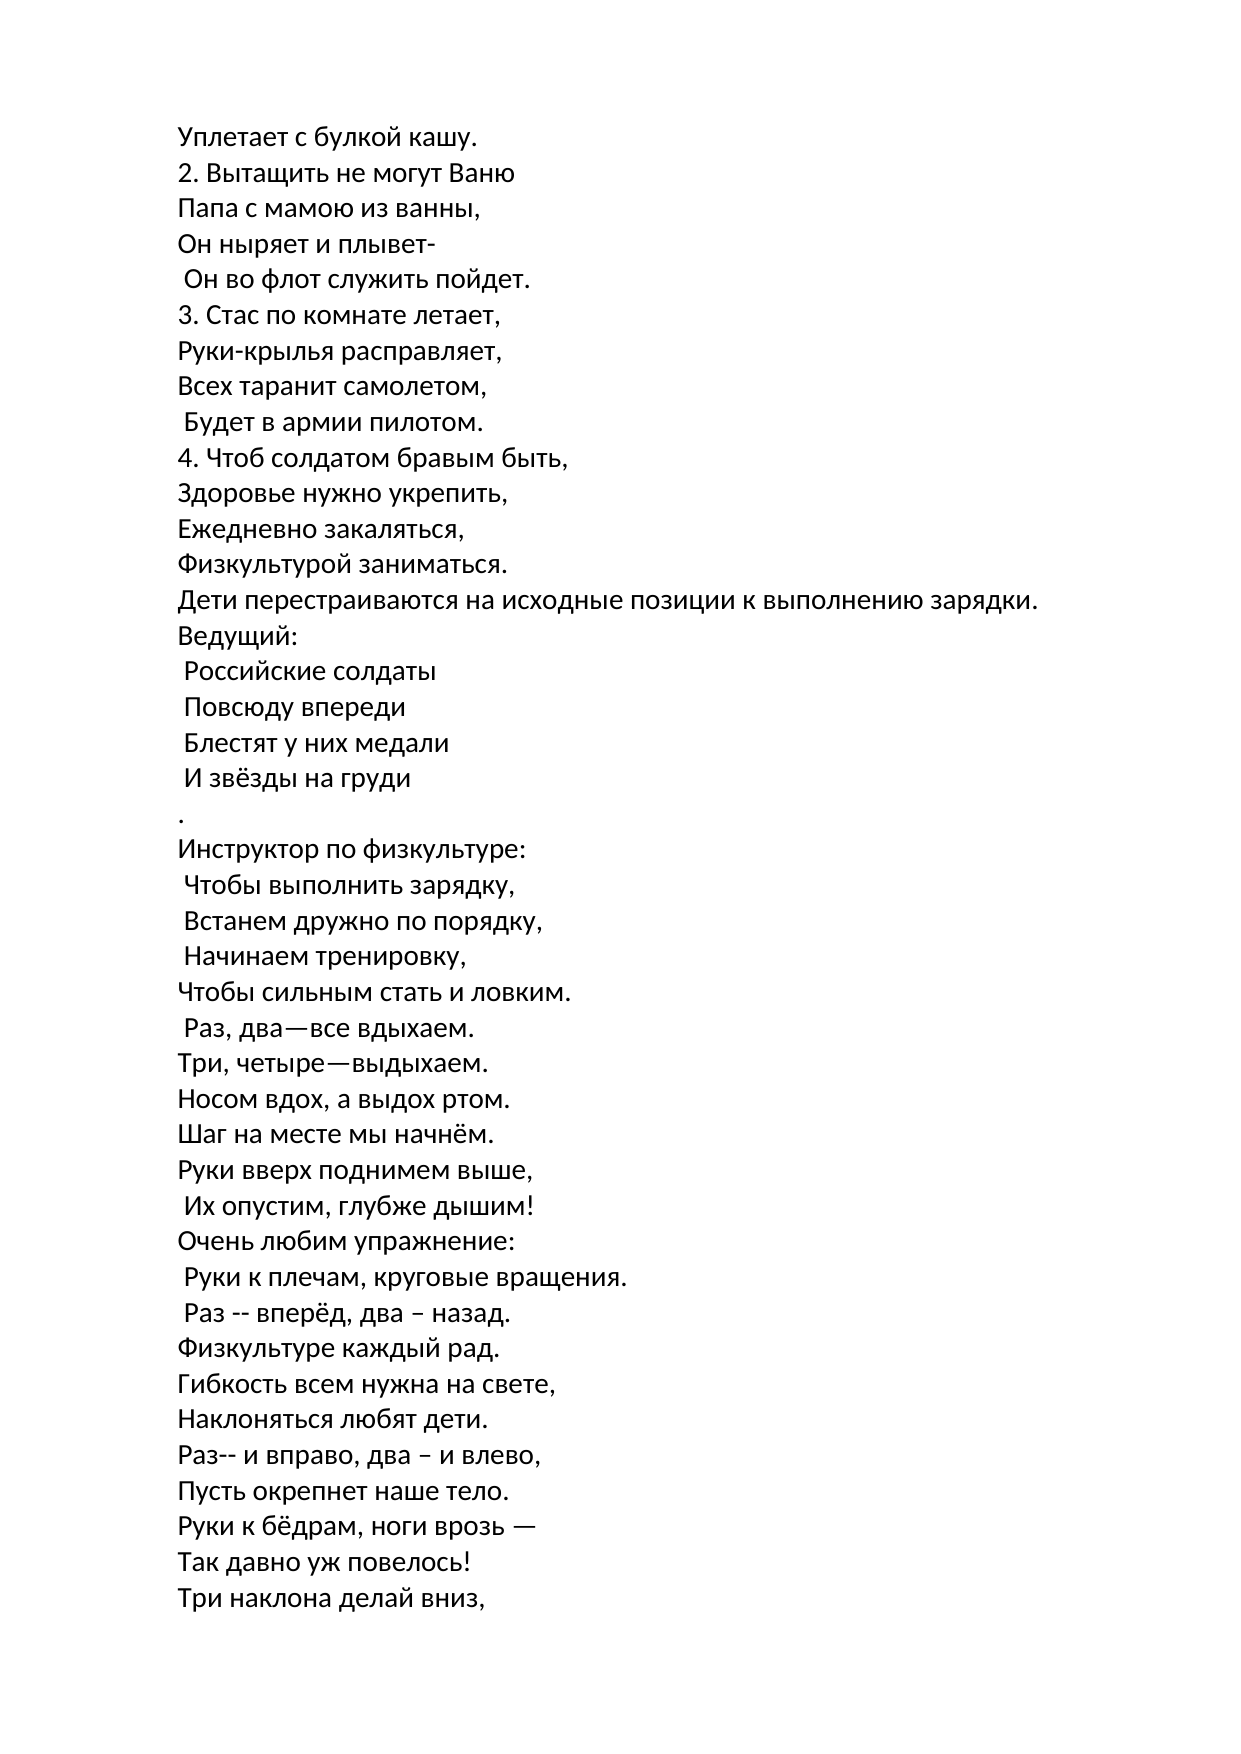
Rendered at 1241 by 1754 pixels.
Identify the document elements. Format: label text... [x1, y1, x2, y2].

text Их опустим, глубже дышим! [177, 1187, 1152, 1222]
text Руки-крылья расправляет, [177, 332, 1152, 367]
text Всех таранит самолетом, [177, 367, 1152, 403]
text Блестят у них медали [177, 724, 1152, 759]
text Раз-- и вправо, два – и влево, [177, 1436, 1152, 1472]
text Ежедневно закаляться, [177, 510, 1152, 546]
text Ведущий: [177, 617, 1152, 652]
text Три, четыре—выдыхаем. [177, 1044, 1152, 1080]
text Физкультурой заниматься. [177, 546, 1152, 581]
text Начинаем тренировку, [177, 937, 1152, 973]
text Чтобы сильным стать и ловким. [177, 973, 1152, 1009]
text Физкультуре каждый рад. [177, 1329, 1152, 1365]
text . [177, 795, 1152, 831]
text Папа с мамою из ванны, [177, 189, 1152, 225]
text И звёзды на груди [177, 759, 1152, 795]
text Очень любим упражнение: [177, 1222, 1152, 1258]
text Так давно уж повелось! [177, 1543, 1152, 1579]
text Руки вверх поднимем выше, [177, 1151, 1152, 1187]
text Гибкость всем нужна на свете, [177, 1365, 1152, 1401]
text Повсюду впереди [177, 688, 1152, 724]
text Будет в армии пилотом. [177, 403, 1152, 439]
text 2. Вытащить не могут Ваню [177, 154, 1152, 189]
text Российские солдаты [177, 652, 1152, 688]
text Он во флот служить пойдет. [177, 261, 1152, 296]
text Наклоняться любят дети. [177, 1401, 1152, 1436]
text Руки к плечам, круговые вращения. [177, 1258, 1152, 1294]
text Здоровье нужно укрепить, [177, 474, 1152, 510]
text Уплетает с булкой кашу. [177, 118, 1152, 154]
text 3. Стас по комнате летает, [177, 296, 1152, 332]
text 4. Чтоб солдатом бравым быть, [177, 439, 1152, 474]
text Шаг на месте мы начнём. [177, 1116, 1152, 1151]
text Три наклона делай вниз, [177, 1579, 1152, 1614]
text Он ныряет и плывет- [177, 225, 1152, 261]
text Инструктор по физкультуре: [177, 831, 1152, 866]
text Чтобы выполнить зарядку, [177, 866, 1152, 902]
text Раз -- вперёд, два – назад. [177, 1294, 1152, 1329]
text Носом вдох, а выдох ртом. [177, 1080, 1152, 1116]
text Пусть окрепнет наше тело. [177, 1472, 1152, 1507]
text Встанем дружно по порядку, [177, 902, 1152, 937]
text Руки к бёдрам, ноги врозь — [177, 1507, 1152, 1543]
text Раз, два—все вдыхаем. [177, 1009, 1152, 1044]
text Дети перестраиваются на исходные позиции к выполнению зарядки. [177, 581, 1152, 617]
